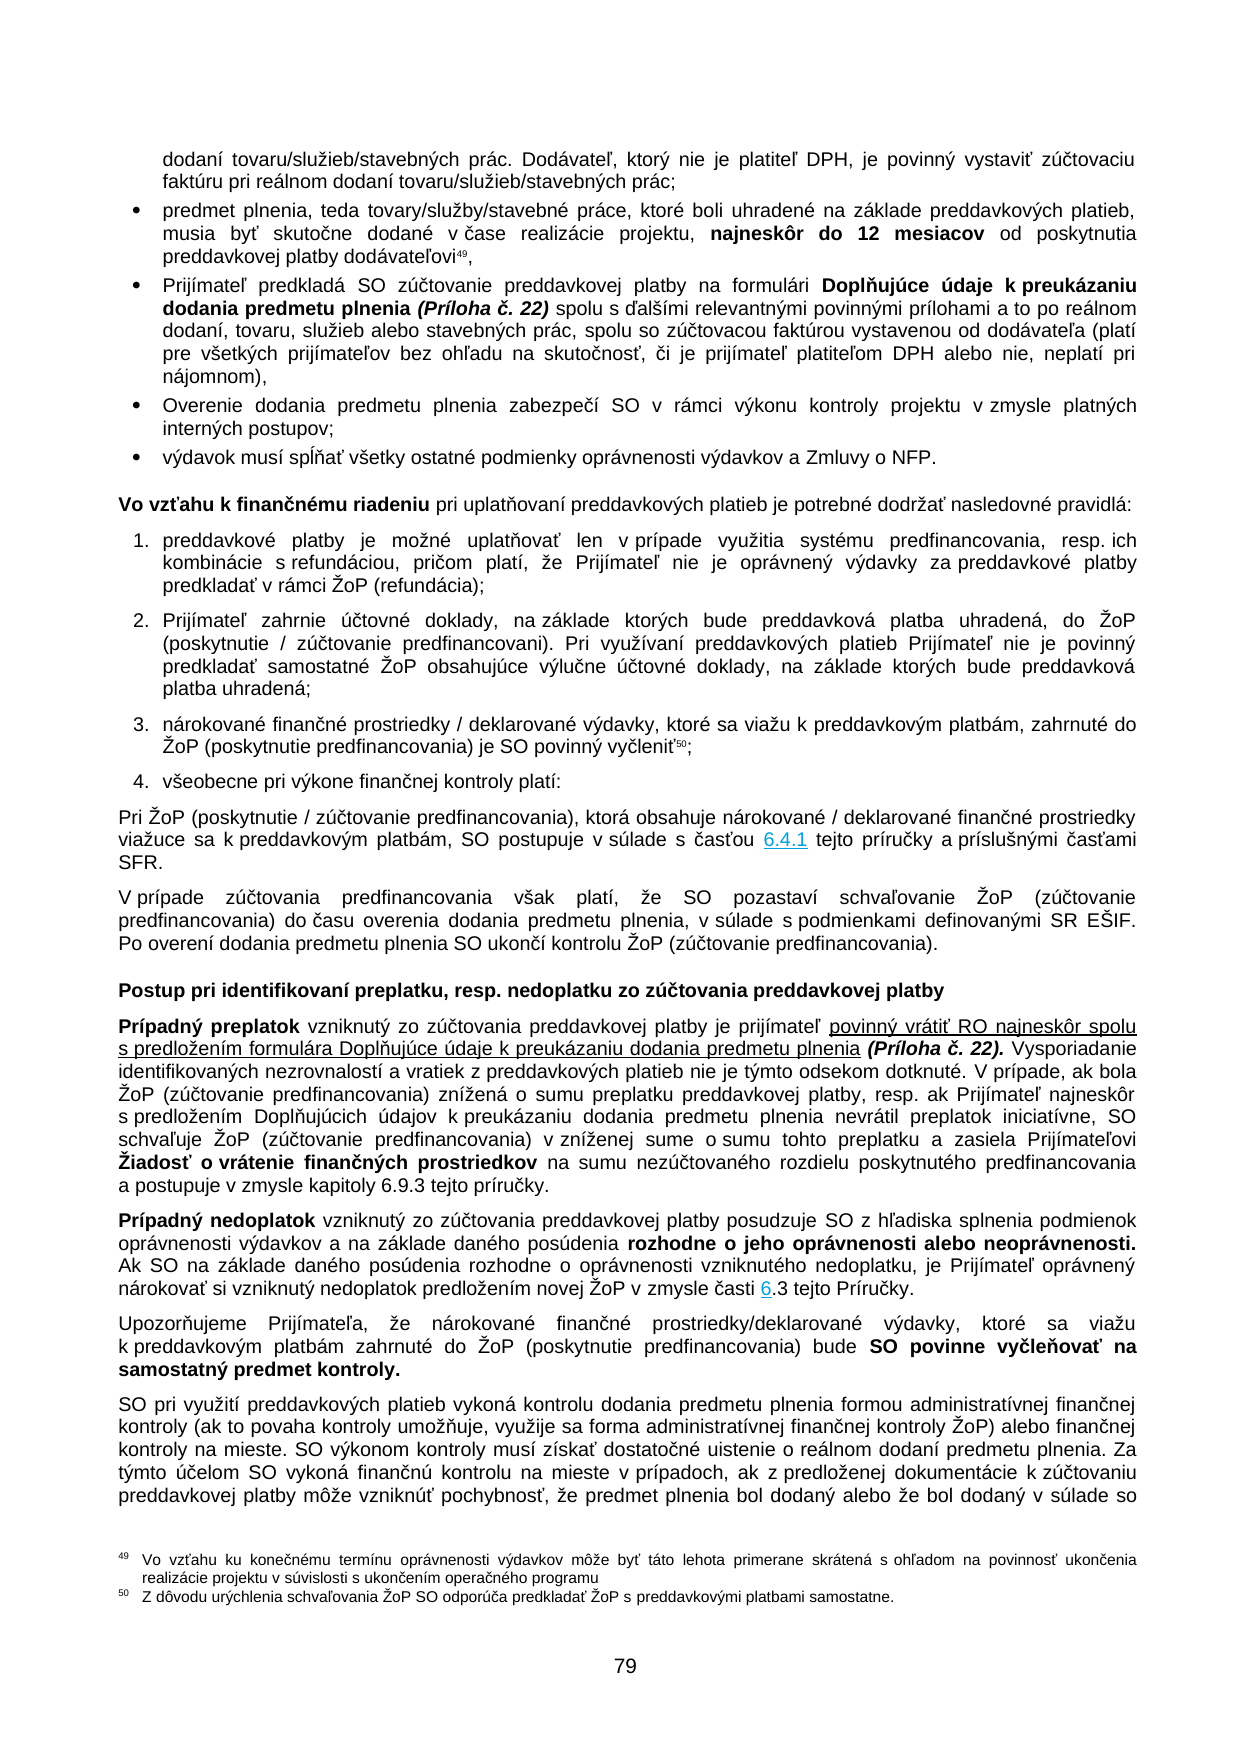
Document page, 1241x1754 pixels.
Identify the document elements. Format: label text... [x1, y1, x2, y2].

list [133, 148, 1137, 193]
text Prípadný nedoplatok vzniknutý zo zúčtovania preddavkovej platby posudzuje SO z hľadiska splnenia podmienok oprávnenosti výdavkov a na základe daného posúdenia rozhodne o jeho oprávnenosti alebo neoprávnenosti. Ak SO na základe daného posúdenia rozhodne o oprávnenosti vzniknutého nedoplatku, je Prijímateľ oprávnený nárokovať si vzniknutý nedoplatok predložením novej ŽoP v zmysle časti 6.3 tejto Príručky. [118, 1209, 1137, 1299]
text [118, 1393, 1137, 1506]
list výdavok musí spĺňať všetky ostatné podmienky oprávnenosti výdavkov a Zmluvy o NFP. [133, 446, 1137, 468]
text V prípade zúčtovania predfinancovania však platí, že SO pozastaví schvaľovanie ŽoP (zúčtovanie predfinancovania) do času overenia dodania predmetu plnenia, v súlade s podmienkami definovanými SR EŠIF. Po overení dodania predmetu plnenia SO ukončí kontrolu ŽoP (zúčtovanie predfinancovania). [118, 886, 1137, 954]
text Prípadný preplatok vzniknutý zo zúčtovania preddavkovej platby je prijímateľ povinný vrátiť RO najneskôr spolu s predložením formulára Doplňujúce údaje k preukázaniu dodania predmetu plnenia (Príloha č. 22). Vysporiadanie identifikovaných nezrovnalostí a vratiek z preddavkových platieb nie je týmto odsekom dotknuté. V prípade, ak bola ŽoP (zúčtovanie predfinancovania) znížená o sumu preplatku preddavkovej platby, resp. ak Prijímateľ najneskôr s predložením Doplňujúcich údajov k preukázaniu dodania predmetu plnenia nevrátil preplatok iniciatívne, SO schvaľuje ŽoP (zúčtovanie predfinancovania) v zníženej sume o sumu tohto preplatku a zasiela Prijímateľovi Žiadosť o vrátenie finančných prostriedkov na sumu nezúčtovaného rozdielu poskytnutého predfinancovania a postupuje v zmysle kapitoly 6.9.3 tejto príručky. [118, 1014, 1137, 1196]
list Prijímateľ zahrnie účtovné doklady, na základe ktorých bude preddavková platba uhradená, do ŽoP (poskytnutie / zúčtovanie predfinancovani). Pri využívaní preddavkových platieb Prijímateľ nie je povinný predkladať samostatné ŽoP obsahujúce výlučne účtovné doklady, na základe ktorých bude preddavková platba uhradená; [133, 609, 1137, 700]
text Pri ŽoP (poskytnutie / zúčtovanie predfinancovania), ktorá obsahuje nárokované / deklarované finančné prostriedky viažuce sa k preddavkovým platbám, SO postupuje v súlade s časťou 6.4.1 tejto príručky a príslušnými časťami SFR. [118, 806, 1137, 874]
list preddavkové platby je možné uplatňovať len v prípade využitia systému predfinancovania, resp. ich kombinácie s refundáciou, pričom platí, že Prijímateľ nie je oprávnený výdavky za preddavkové platby predkladať v rámci ŽoP (refundácia); [133, 528, 1137, 597]
text Vo vzťahu k finančnému riadeniu pri uplatňovaní preddavkových platieb je potrebné dodržať nasledovné pravidlá: [118, 493, 1137, 516]
list Overenie dodania predmetu plnenia zabezpečí SO v rámci výkonu kontroly projektu v zmysle platných interných postupov; [133, 394, 1137, 439]
list predmet plnenia, teda tovary/služby/stavebné práce, ktoré boli uhradené na základe preddavkových platieb, musia byť skutočne dodané v čase realizácie projektu, najneskôr do 12 mesiacov od poskytnutia preddavkovej platby dodávateľovi, [133, 199, 1137, 268]
list Prijímateľ predkladá SO zúčtovanie preddavkovej platby na formulári Doplňujúce údaje k preukázaniu dodania predmetu plnenia (Príloha č. 22) spolu s ďalšími relevantnými povinnými prílohami a to po reálnom dodaní, tovaru, služieb alebo stavebných prác, spolu so zúčtovacou faktúrou vystavenou od dodávateľa (platí pre všetkých prijímateľov bez ohľadu na skutočnosť, či je prijímateľ platiteľom DPH alebo nie, neplatí pri nájomnom), [133, 274, 1137, 387]
text Postup pri identifikovaní preplatku, resp. nedoplatku zo zúčtovania preddavkovej platby [118, 979, 1137, 1002]
list všeobecne pri výkone finančnej kontroly platí: [133, 770, 1137, 793]
list nárokované finančné prostriedky / deklarované výdavky, ktoré sa viažu k preddavkovým platbám, zahrnuté do ŽoP (poskytnutie predfinancovania) je SO povinný vyčleniť; [133, 712, 1137, 758]
text Upozorňujeme Prijímateľa, že nárokované finančné prostriedky/deklarované výdavky, ktoré sa viažu k preddavkovým platbám zahrnuté do ŽoP (poskytnutie predfinancovania) bude SO povinne vyčleňovať na samostatný predmet kontroly. [118, 1312, 1137, 1380]
